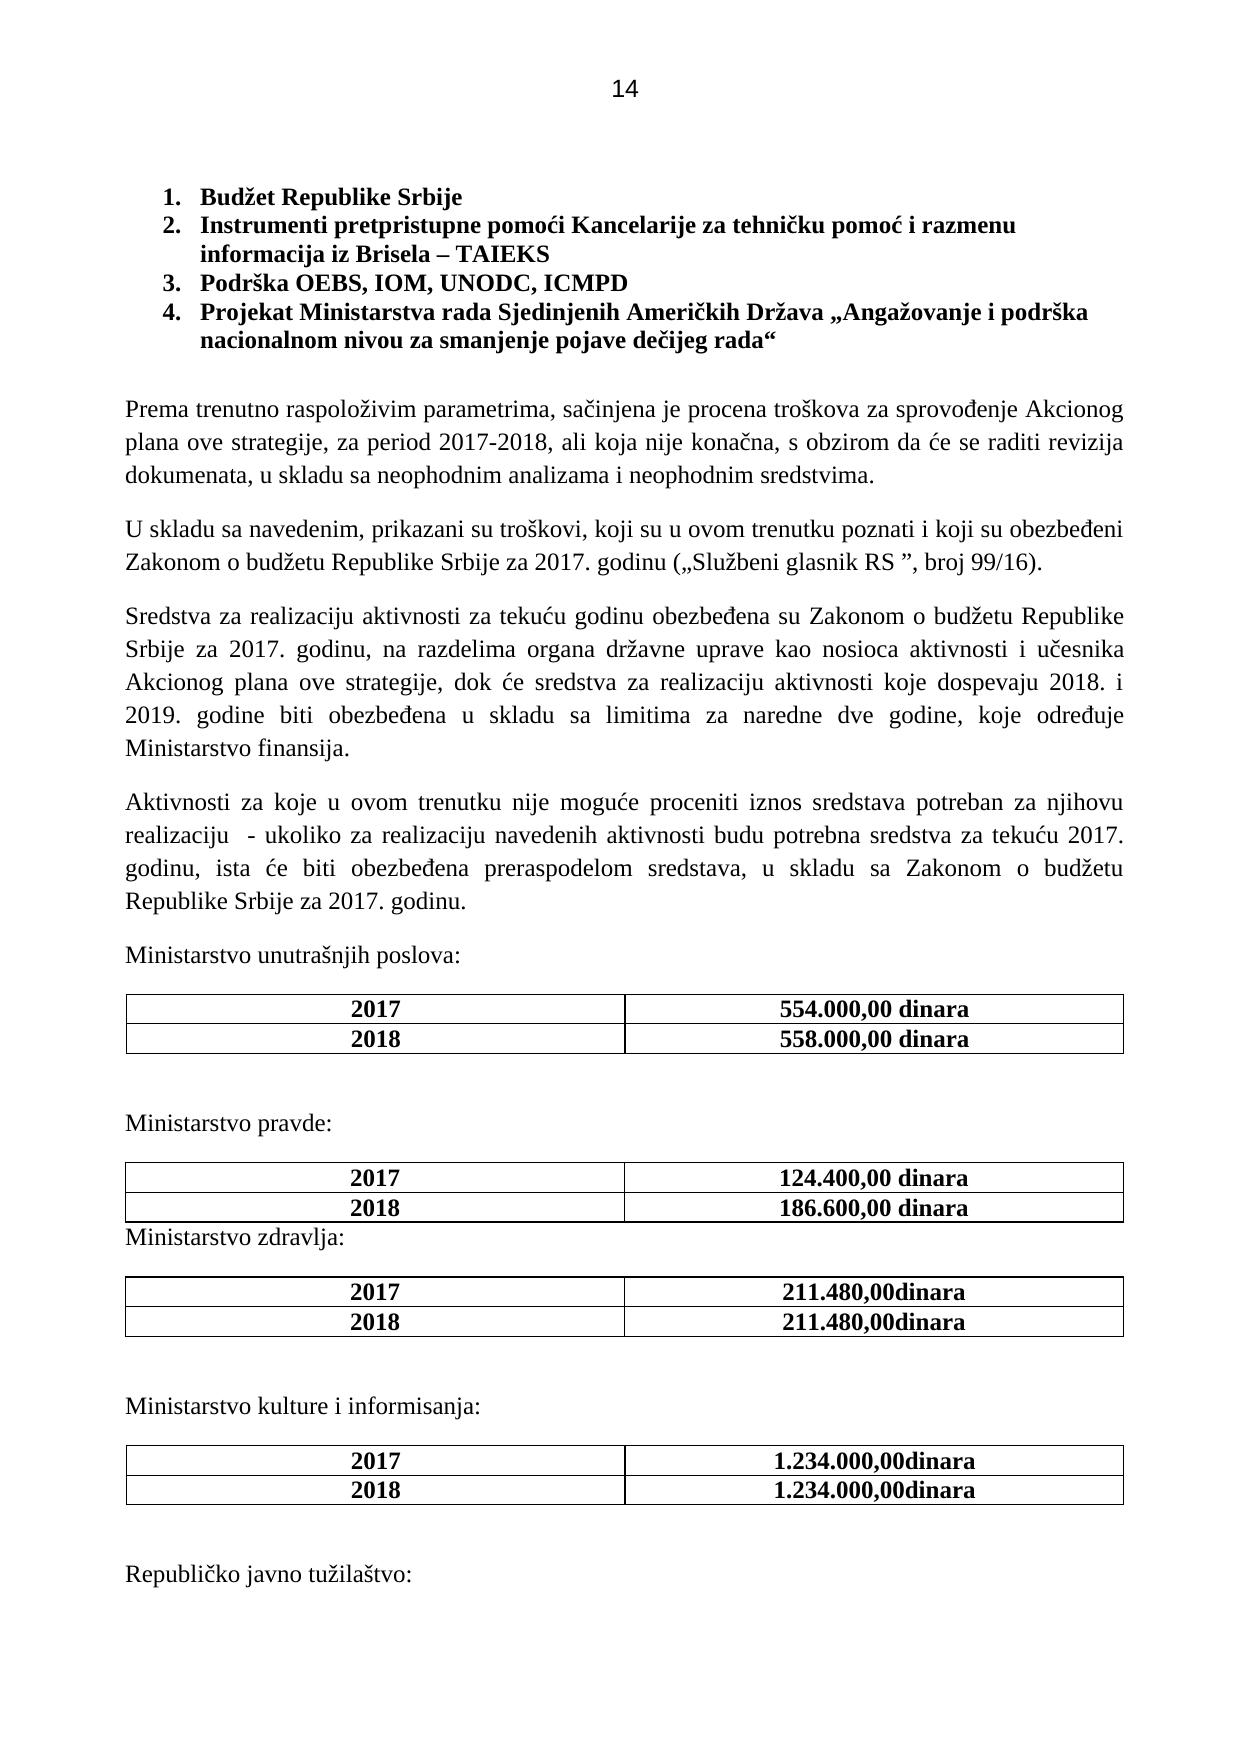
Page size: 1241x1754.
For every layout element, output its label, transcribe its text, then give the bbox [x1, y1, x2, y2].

text Prema trenutno raspoloživim parametrima, sačinjena je procena troškova za sprovođenje Akcionog plana ove strategije, za period 2017-2018, ali koja nije konačna, s obzirom da će se raditi revizija dokumenata, u skladu sa neophodnim analizama i neophodnim sredstvima. [125, 394, 1125, 489]
text Ministarstvo pravde: [125, 1108, 1125, 1137]
text Ministarstvo unutrašnjih poslova: [125, 940, 1125, 968]
table_header 2017 [127, 995, 624, 1023]
list Podrška OEBS, IOM, UNODC, ICMPD [162, 268, 1125, 297]
text Aktivnosti za koje u ovom trenutku nije moguće proceniti iznos sredstava potreban za njihovu realizaciju - ukoliko za realizaciju navedenih aktivnosti budu potrebna sredstva za tekuću 2017. godinu, ista će biti obezbeđena preraspodelom sredstava, u skladu sa Zakonom o budžetu Republike Srbije za 2017. godinu. [125, 787, 1125, 914]
table_header 124.400,00 dinara [625, 1163, 1123, 1192]
list Instrumenti pretpristupne pomoći Kancelarije za tehničku pomoć i razmenu informacija iz Brisela – TAIEKS [162, 210, 1125, 268]
table_header 2017 [127, 1446, 624, 1474]
table_cell 186.600,00 dinara [625, 1193, 1123, 1221]
table_header 211.480,00dinara [625, 1278, 1123, 1306]
table_header 1.234.000,00dinara [626, 1446, 1123, 1474]
table_cell 1.234.000,00dinara [626, 1476, 1123, 1504]
table_cell 2018 [127, 1024, 624, 1053]
text U skladu sa navedenim, prikazani su troškovi, koji su u ovom trenutku poznati i koji su obezbeđeni Zakonom o budžetu Republike Srbije za 2017. godinu („Službeni glasnik RS ”, broj 99/16). [125, 514, 1125, 576]
text Sredstva za realizaciju aktivnosti za tekuću godinu obezbeđena su Zakonom o budžetu Republike Srbije za 2017. godinu, na razdelima organa državne uprave kao nosioca aktivnosti i učesnika Akcionog plana ove strategije, dok će sredstva za realizaciju aktivnosti koje dospevaju 2018. i 2019. godine biti obezbeđena u skladu sa limitima za naredne dve godine, koje određuje Ministarstvo finansija. [125, 601, 1125, 762]
table_header 2017 [126, 1163, 624, 1192]
text Ministarstvo kulture i informisanja: [125, 1391, 1125, 1419]
table_cell 2018 [126, 1307, 624, 1336]
list Projekat Ministarstva rada Sjedinjenih Američkih Država „Angažovanje i podrška nacionalnom nivou za smanjenje pojave dečijeg rada“ [162, 297, 1125, 354]
text Republičko javno tužilaštvo: [125, 1559, 1125, 1588]
text Ministarstvo zdravlja: [125, 1222, 1125, 1251]
table_header 554.000,00 dinara [626, 995, 1123, 1023]
table_cell 2018 [127, 1476, 624, 1504]
list Budžet Republike Srbije [162, 182, 1125, 210]
table_cell 558.000,00 dinara [626, 1024, 1123, 1053]
table_header 2017 [126, 1278, 624, 1306]
table_cell 211.480,00dinara [625, 1307, 1123, 1336]
table_cell 2018 [126, 1193, 624, 1221]
